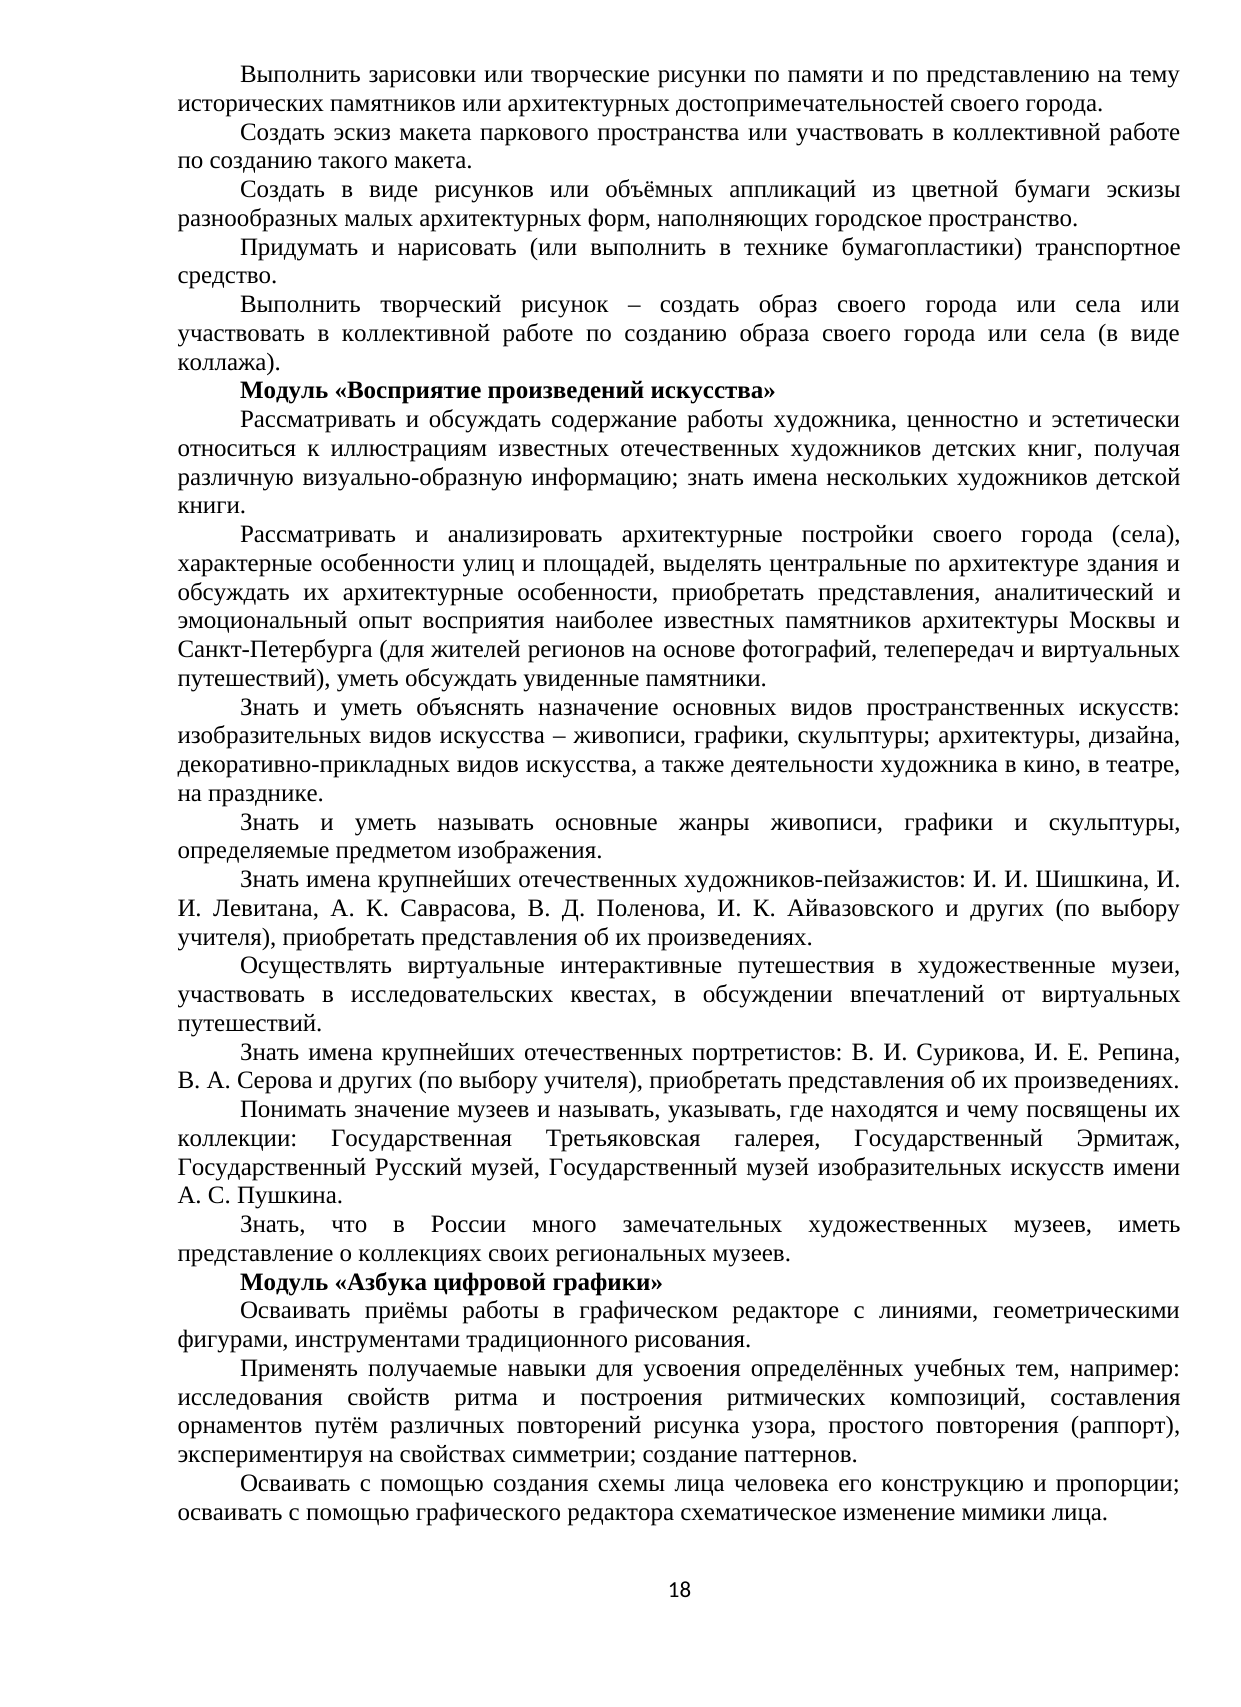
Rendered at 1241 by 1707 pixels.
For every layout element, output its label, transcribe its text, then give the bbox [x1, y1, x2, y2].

text Знать имена крупнейших отечественных художников-пейзажистов: И. И. Шишкина, И. И. Левитана, А. К. Саврасова, В. Д. Поленова, И. К. Айвазовского и других (по выбору учителя), приобретать представления об их произведениях. [177, 864, 1181, 950]
text Знать, что в России много замечательных художественных музеев, иметь представление о коллекциях своих региональных музеев. [177, 1209, 1181, 1267]
text Осваивать с помощью создания схемы лица человека его конструкцию и пропорции; осваивать с помощью графического редактора схематическое изменение мимики лица. [177, 1468, 1181, 1525]
text Знать имена крупнейших отечественных портретистов: В. И. Сурикова, И. Е. Репина, В. А. Серова и других (по выбору учителя), приобретать представления об их произведениях. [177, 1037, 1181, 1094]
text Осуществлять виртуальные интерактивные путешествия в художественные музеи, участвовать в исследовательских квестах, в обсуждении впечатлений от виртуальных путешествий. [177, 950, 1181, 1037]
text Осваивать приёмы работы в графическом редакторе с линиями, геометрическими фигурами, инструментами традиционного рисования. [177, 1295, 1181, 1353]
text Выполнить зарисовки или творческие рисунки по памяти и по представлению на тему исторических памятников или архитектурных достопримечательностей своего города. [177, 59, 1181, 117]
text Применять получаемые навыки для усвоения определённых учебных тем, например: исследования свойств ритма и построения ритмических композиций, составления орнаментов путём различных повторений рисунка узора, простого повторения (раппорт), экспериментируя на свойствах симметрии; создание паттернов. [177, 1353, 1181, 1468]
text Рассматривать и анализировать архитектурные постройки своего города (села), характерные особенности улиц и площадей, выделять центральные по архитектуре здания и обсуждать их архитектурные особенности, приобретать представления, аналитический и эмоциональный опыт восприятия наиболее известных памятников архитектуры Москвы и Санкт-Петербурга (для жителей регионов на основе фотографий, телепередач и виртуальных путешествий), уметь обсуждать увиденные памятники. [177, 519, 1181, 692]
text Знать и уметь объяснять назначение основных видов пространственных искусств: изобразительных видов искусства – живописи, графики, скульптуры; архитектуры, дизайна, декоративно-прикладных видов искусства, а также деятельности художника в кино, в театре, на празднике. [177, 692, 1181, 807]
text Модуль «Восприятие произведений искусства» [177, 375, 1181, 404]
text Выполнить творческий рисунок – создать образ своего города или села или участвовать в коллективной работе по созданию образа своего города или села (в виде коллажа). [177, 289, 1181, 375]
text Придумать и нарисовать (или выполнить в технике бумагопластики) транспортное средство. [177, 232, 1181, 289]
text Рассматривать и обсуждать содержание работы художника, ценностно и эстетически относиться к иллюстрациям известных отечественных художников детских книг, получая различную визуально-образную информацию; знать имена нескольких художников детской книги. [177, 404, 1181, 519]
text Понимать значение музеев и называть, указывать, где находятся и чему посвящены их коллекции: Государственная Третьяковская галерея, Государственный Эрмитаж, Государственный Русский музей, Государственный музей изобразительных искусств имени А. С. Пушкина. [177, 1094, 1181, 1209]
text Создать эскиз макета паркового пространства или участвовать в коллективной работе по созданию такого макета. [177, 117, 1181, 174]
text Создать в виде рисунков или объёмных аппликаций из цветной бумаги эскизы разнообразных малых архитектурных форм, наполняющих городское пространство. [177, 174, 1181, 232]
text Модуль «Азбука цифровой графики» [177, 1267, 1181, 1295]
text Знать и уметь называть основные жанры живописи, графики и скульптуры, определяемые предметом изображения. [177, 807, 1181, 864]
